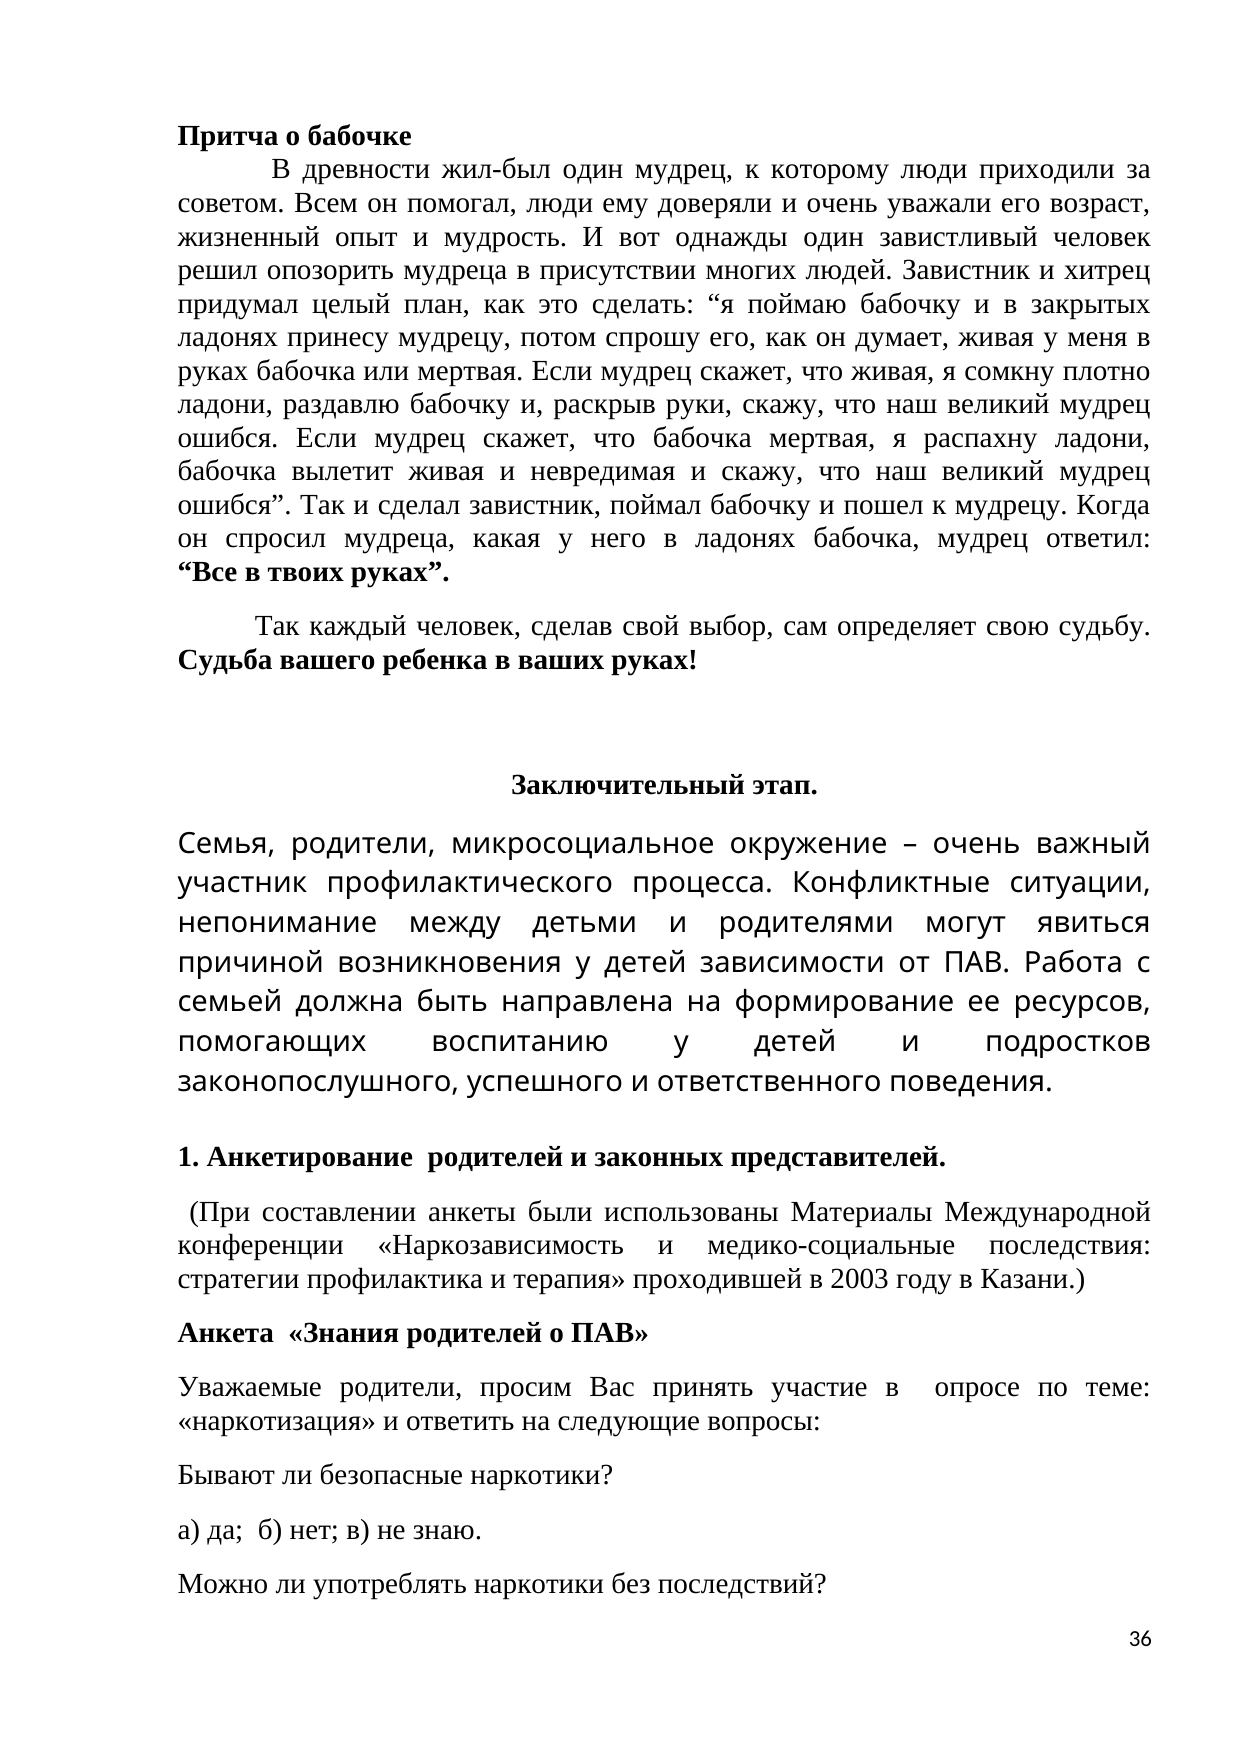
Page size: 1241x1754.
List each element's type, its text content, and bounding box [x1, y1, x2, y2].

text Бывают ли безопасные наркотики? [177, 1457, 1152, 1491]
text Можно ли употреблять наркотики без последствий? [177, 1566, 1152, 1600]
text (При составлении анкеты были использованы Материалы Международной конференции «Наркозависимость и медико-социальные последствия: стратегии профилактика и терапия» проходившей в 2003 году в Казани.) [177, 1194, 1152, 1294]
text Так каждый человек, сделав свой выбор, сам определяет свою судьбу. Судьба вашего ребенка в ваших руках! [177, 608, 1152, 676]
text а) да; б) нет; в) не знаю. [177, 1512, 1152, 1545]
text Притча о бабочке [177, 118, 1152, 152]
text В древности жил-был один мудрец, к которому люди приходили за советом. Всем он помогал, люди ему доверяли и очень уважали его возраст, жизненный опыт и мудрость. И вот однажды один завистливый человек решил опозорить мудреца в присутствии многих людей. Завистник и хитрец придумал целый план, как это сделать: “я поймаю бабочку и в закрытых ладонях принесу мудрецу, потом спрошу его, как он думает, живая у меня в руках бабочка или мертвая. Если мудрец скажет, что живая, я сомкну плотно ладони, раздавлю бабочку и, раскрыв руки, скажу, что наш великий мудрец ошибся. Если мудрец скажет, что бабочка мертвая, я распахну ладони, бабочка вылетит живая и невредимая и скажу, что наш великий мудрец ошибся”. Так и сделал завистник, поймал бабочку и пошел к мудрецу. Когда он спросил мудреца, какая у него в ладонях бабочка, мудрец ответил: “Все в твоих руках”. [177, 152, 1152, 588]
text 1. Анкетирование родителей и законных представителей. [177, 1139, 1152, 1173]
text Заключительный этап. [177, 767, 1152, 801]
text Анкета «Знания родителей о ПАВ» [177, 1315, 1152, 1349]
text Семья, родители, микросоциальное окружение – очень важный участник профилактического процесса. Конфликтные ситуации, непонимание между детьми и родителями могут явиться причиной возникновения у детей зависимости от ПАВ. Работа с семьей должна быть направлена на формирование ее ресурсов, помогающих воспитанию у детей и подростков законопослушного, успешного и ответственного поведения. [177, 822, 1152, 1100]
text Уважаемые родители, просим Вас принять участие в опросе по теме: «наркотизация» и ответить на следующие вопросы: [177, 1369, 1152, 1437]
